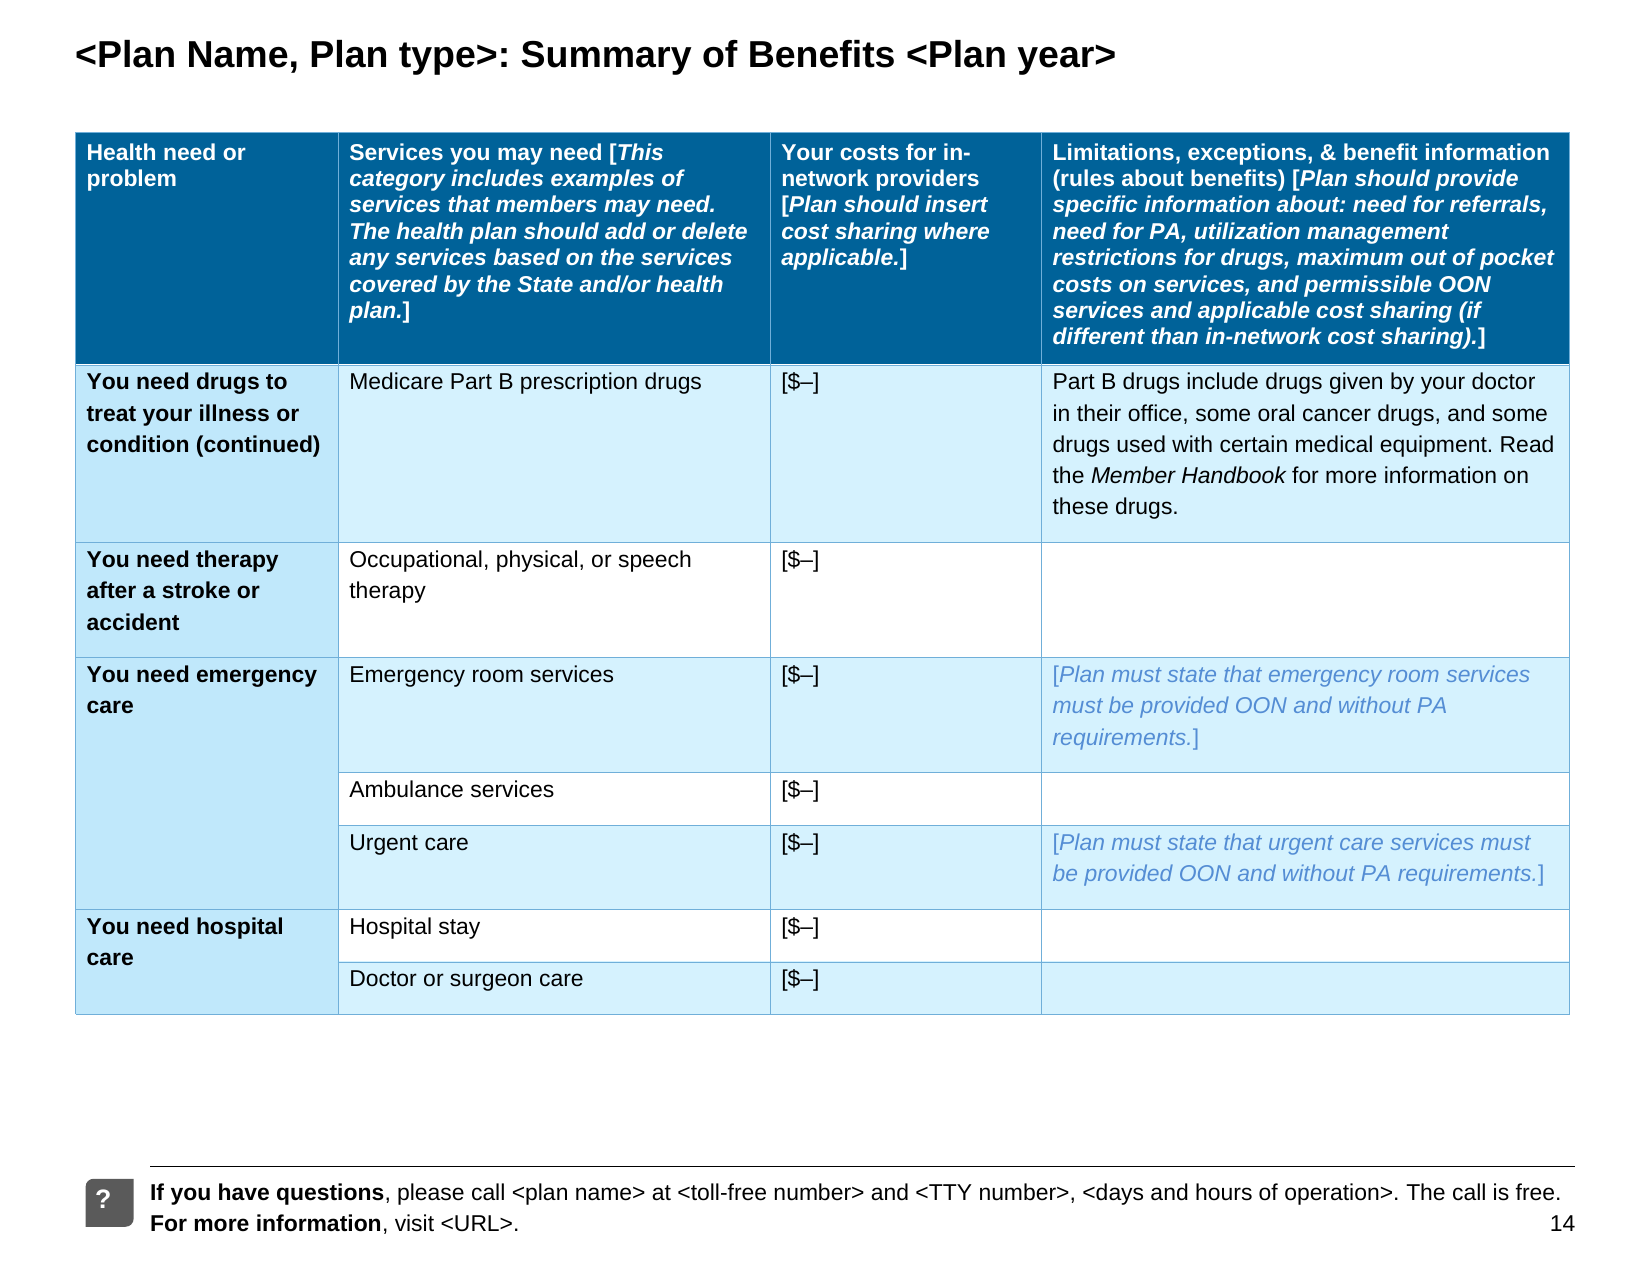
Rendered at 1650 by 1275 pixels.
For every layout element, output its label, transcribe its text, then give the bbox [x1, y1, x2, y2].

table_header Limitations, exceptions, & benefit information (rules about benefits) [Plan should provide specific information about: need for referrals, need for PA, utilization management restrictions for drugs, maximum out of pocket costs on services, and permissible OON services and applicable cost sharing (if different than in-network cost sharing).] [1042, 133, 1569, 364]
table_cell [1042, 963, 1569, 1014]
table_cell [1042, 910, 1569, 961]
table_cell [$–] [771, 658, 1041, 772]
table_cell [1042, 543, 1569, 657]
table_header Your costs for in-network providers [Plan should insert cost sharing where applicable.] [771, 133, 1041, 364]
table_cell [$–] [771, 366, 1041, 542]
table_cell Occupational, physical, or speech therapy [339, 543, 770, 657]
table_cell Doctor or surgeon care [339, 963, 770, 1014]
table_cell [$–] [771, 773, 1041, 825]
table_cell You need hospital care [76, 910, 338, 1014]
table_cell [1042, 773, 1569, 825]
table_header Health need or problem [76, 133, 338, 364]
table_cell Hospital stay [339, 910, 770, 961]
table_cell Part B drugs include drugs given by your doctor in their office, some oral cancer drugs, and some drugs used with certain medical equipment. Read the Member Handbook for more information on these drugs. [1042, 366, 1569, 542]
table_header Services you may need [This category includes examples of services that members may need. The health plan should add or delete any services based on the services covered by the State and/or health plan.] [339, 133, 770, 364]
table_cell [Plan must state that urgent care services must be provided OON and without PA requirements.] [1042, 826, 1569, 909]
table_cell [$–] [771, 543, 1041, 657]
table_cell You need drugs to treat your illness or condition (continued) [76, 366, 338, 542]
table_cell Ambulance services [339, 773, 770, 825]
table_cell [$–] [771, 963, 1041, 1014]
table_cell Emergency room services [339, 658, 770, 772]
table_cell Medicare Part B prescription drugs [339, 366, 770, 542]
table_cell Urgent care [339, 826, 770, 909]
table_cell [$–] [771, 826, 1041, 909]
table_cell You need therapy after a stroke or accident [76, 543, 338, 657]
table_cell [Plan must state that emergency room services must be provided OON and without PA requirements.] [1042, 658, 1569, 772]
table_cell You need emergency care [76, 658, 338, 909]
table_cell [$–] [771, 910, 1041, 961]
